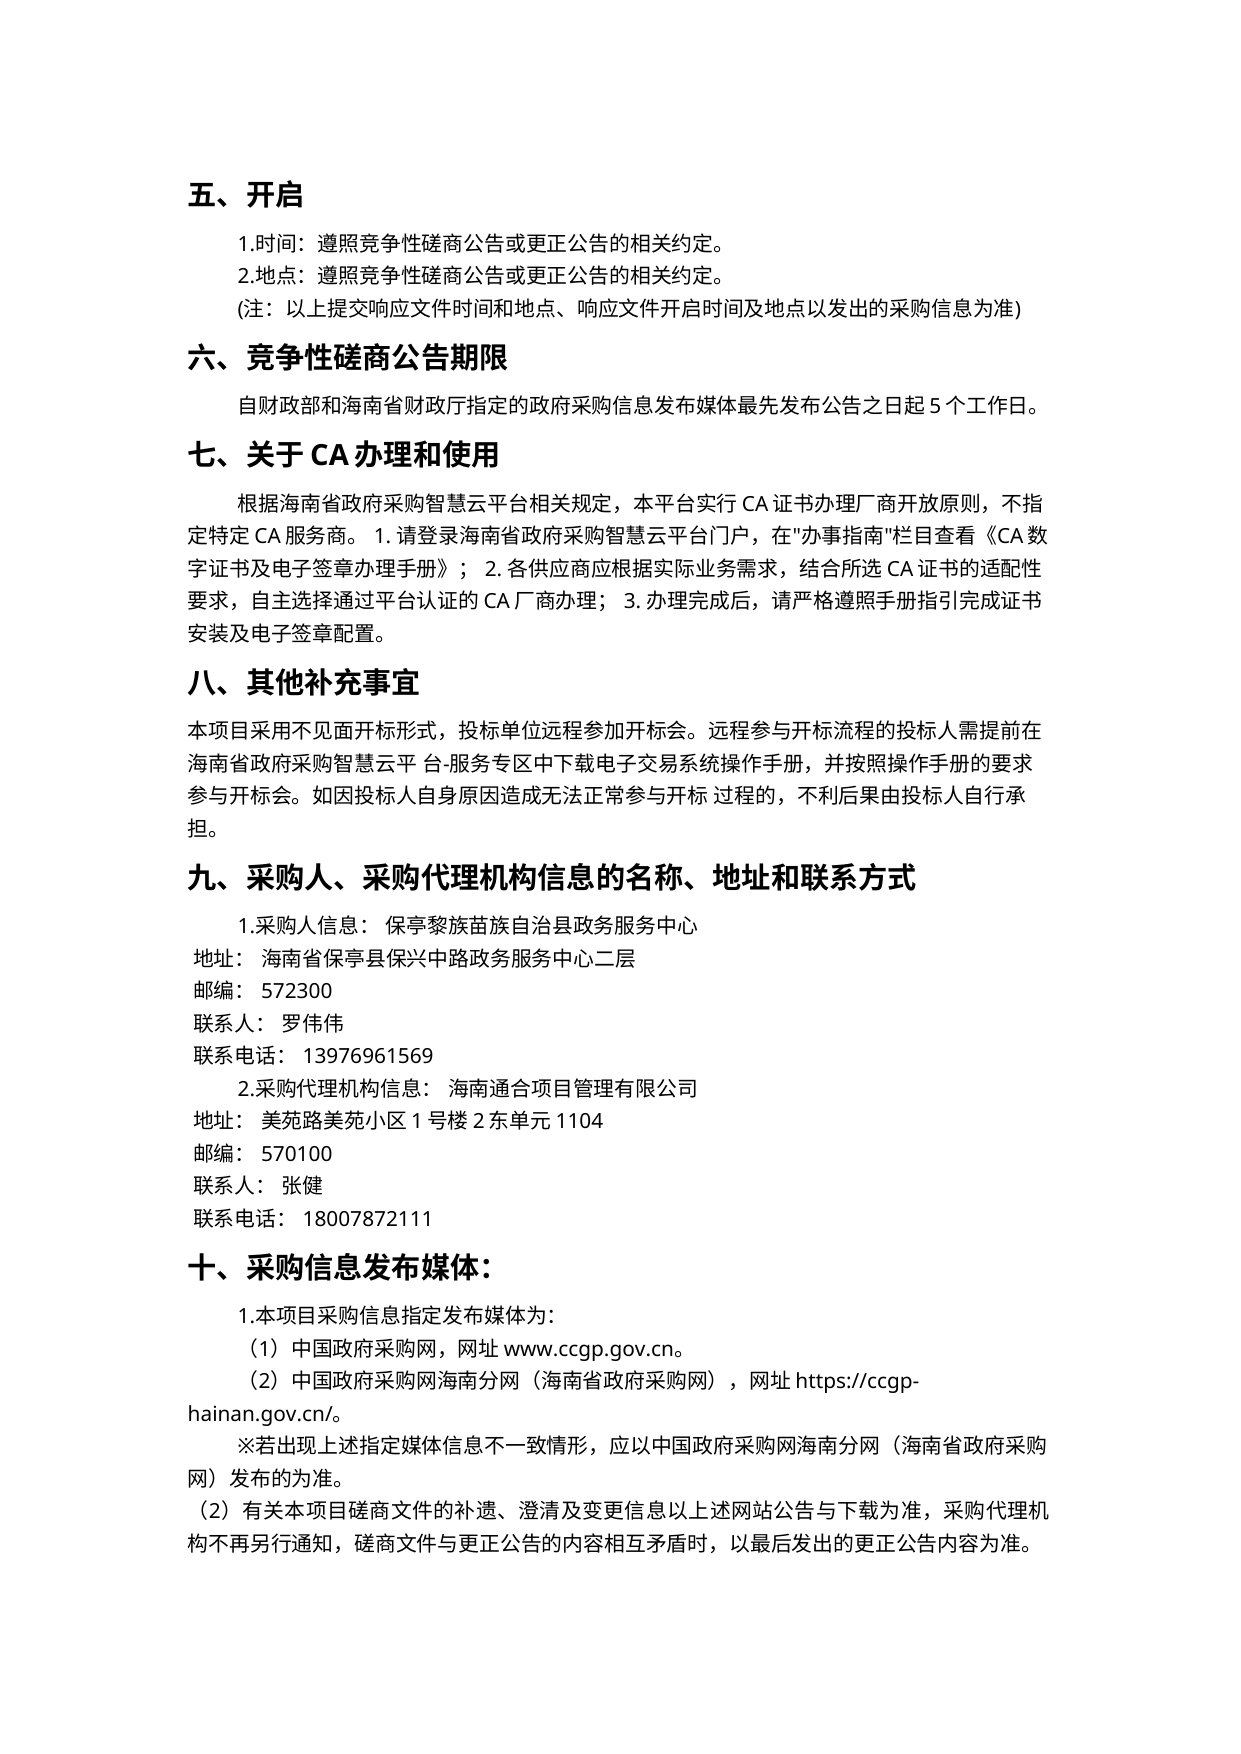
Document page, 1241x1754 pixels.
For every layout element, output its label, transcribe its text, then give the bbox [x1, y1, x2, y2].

text 联系电话： 13976961569 [187, 1039, 1053, 1072]
text 1.采购人信息： 保亭黎族苗族自治县政务服务中心 [187, 909, 1053, 942]
text 六、竞争性磋商公告期限 [187, 324, 1053, 389]
text 2.地点：遵照竞争性磋商公告或更正公告的相关约定。 [187, 259, 1053, 292]
text 十、采购信息发布媒体： [187, 1234, 1053, 1299]
text 八、其他补充事宜 [187, 649, 1053, 714]
text 地址： 海南省保亭县保兴中路政务服务中心二层 [187, 942, 1053, 974]
text 地址： 美苑路美苑小区1号楼2东单元1104 [187, 1104, 1053, 1137]
text 1.本项目采购信息指定发布媒体为： [187, 1299, 1053, 1332]
text （1）中国政府采购网，网址www.ccgp.gov.cn。 [187, 1332, 1053, 1364]
text 邮编： 572300 [187, 974, 1053, 1007]
text 联系电话： 18007872111 [187, 1202, 1053, 1234]
text 2.采购代理机构信息： 海南通合项目管理有限公司 [187, 1072, 1053, 1104]
text 本项目采用不见面开标形式，投标单位远程参加开标会。远程参与开标流程的投标人需提前在海南省政府采购智慧云平 台-服务专区中下载电子交易系统操作手册，并按照操作手册的要求参与开标会。如因投标人自身原因造成无法正常参与开标 过程的，不利后果由投标人自行承担。 [187, 714, 1053, 844]
text 五、开启 [187, 162, 1053, 227]
text 九、采购人、采购代理机构信息的名称、地址和联系方式 [187, 844, 1053, 909]
text (注：以上提交响应文件时间和地点、响应文件开启时间及地点以发出的采购信息为准) [187, 292, 1053, 324]
text 七、关于CA办理和使用 [187, 422, 1053, 487]
text 根据海南省政府采购智慧云平台相关规定，本平台实行CA证书办理厂商开放原则，不指定特定CA服务商。 1. 请登录海南省政府采购智慧云平台门户，在"办事指南"栏目查看《CA数字证书及电子签章办理手册》； 2. 各供应商应根据实际业务需求，结合所选CA证书的适配性要求，自主选择通过平台认证的CA厂商办理； 3. 办理完成后，请严格遵照手册指引完成证书安装及电子签章配置。 [187, 487, 1053, 649]
text （2）有关本项目磋商文件的补遗、澄清及变更信息以上述网站公告与下载为准，采购代理机构不再另行通知，磋商文件与更正公告的内容相互矛盾时，以最后发出的更正公告内容为准。 [187, 1494, 1053, 1559]
text 联系人： 罗伟伟 [187, 1007, 1053, 1039]
text 1.时间：遵照竞争性磋商公告或更正公告的相关约定。 [187, 227, 1053, 259]
text 邮编： 570100 [187, 1137, 1053, 1169]
text 自财政部和海南省财政厅指定的政府采购信息发布媒体最先发布公告之日起5个工作日。 [187, 389, 1053, 422]
text 联系人： 张健 [187, 1169, 1053, 1202]
text ※若出现上述指定媒体信息不一致情形，应以中国政府采购网海南分网（海南省政府采购网）发布的为准。 [187, 1429, 1053, 1494]
text （2）中国政府采购网海南分网（海南省政府采购网），网址https://ccgp-hainan.gov.cn/。 [187, 1364, 1053, 1429]
